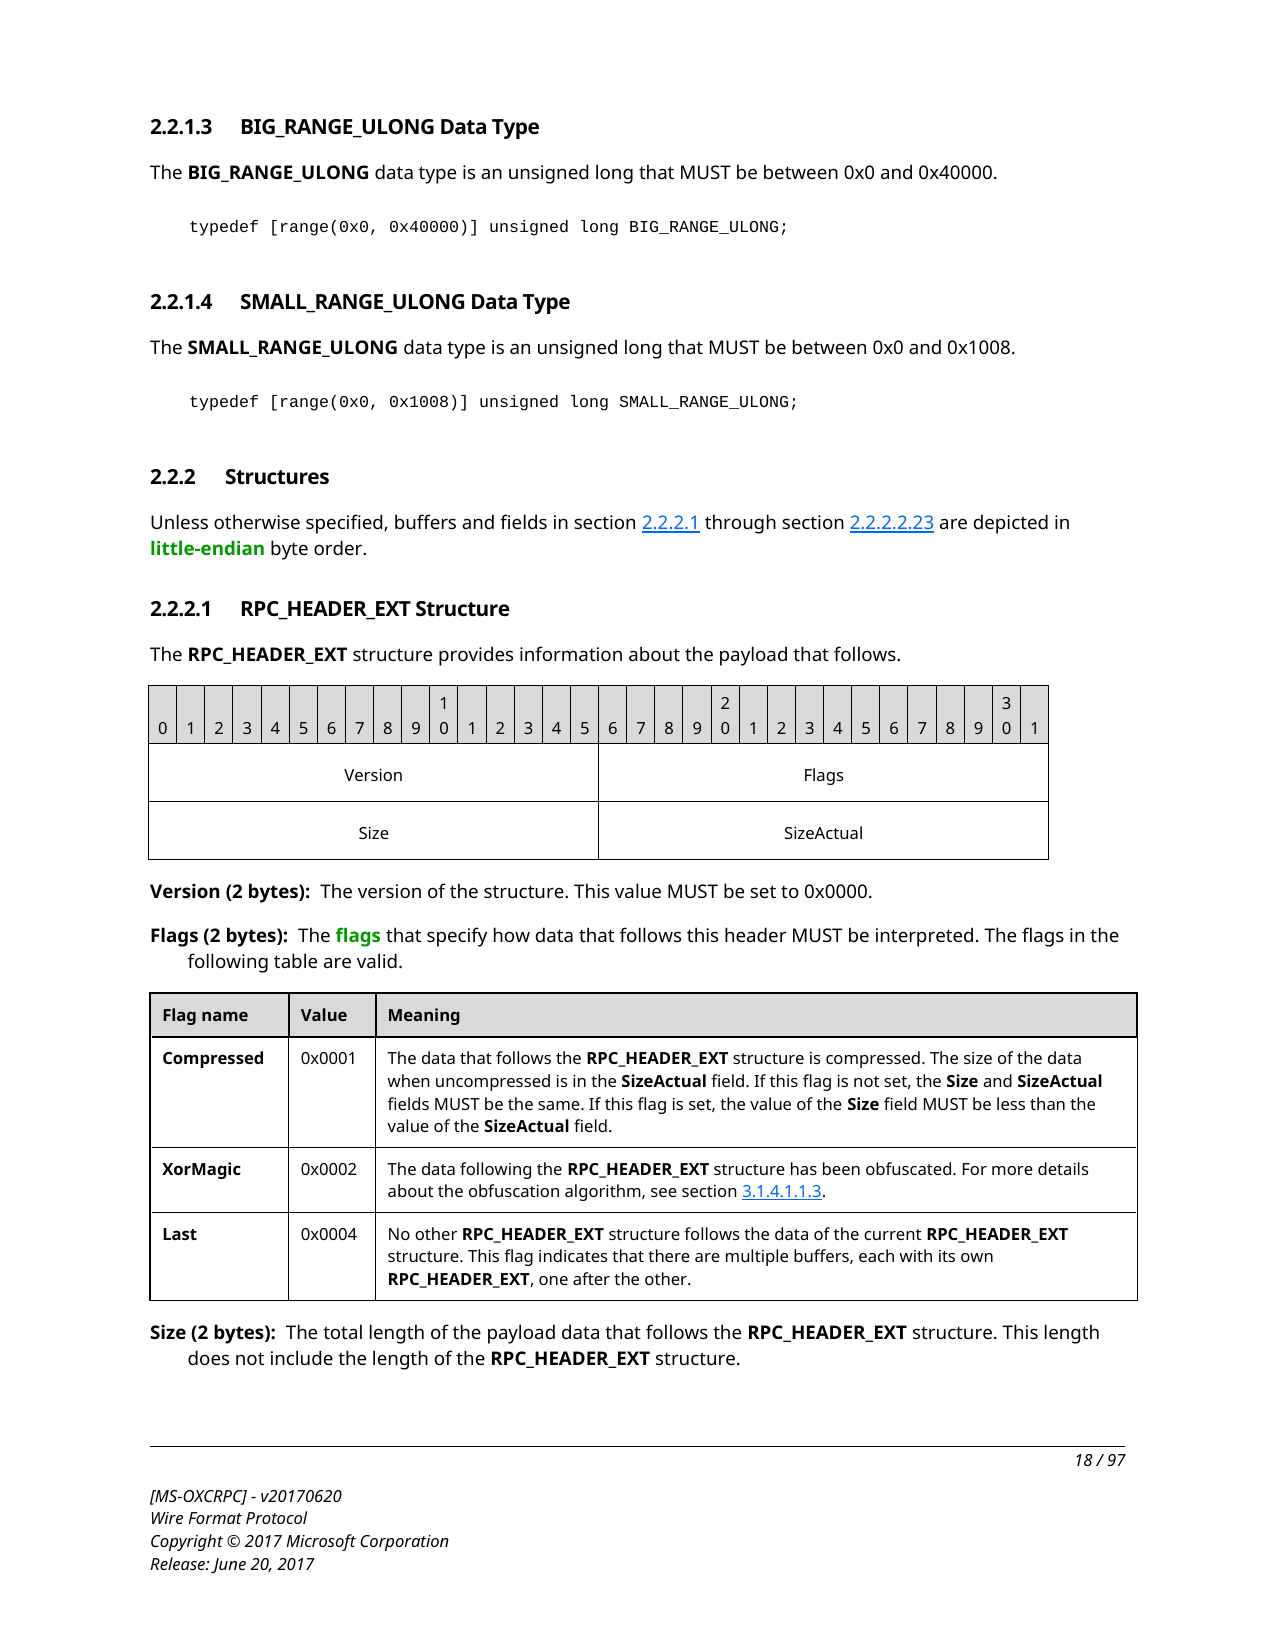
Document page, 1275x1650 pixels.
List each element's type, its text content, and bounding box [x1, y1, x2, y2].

subtitle SMALL_RANGE_ULONG Data Type [150, 287, 1125, 316]
table_cell Version [149, 744, 598, 801]
table_cell The data following the RPC_HEADER_EXT structure has been obfuscated. For more details about the obfuscation algorithm, see section 3.1.4.1.1.3. [376, 1147, 1137, 1212]
text Flags (2 bytes): The flags that specify how data that follows this header MUST be interpreted. The flags in the following table are valid. [150, 922, 1125, 973]
table_header 9 [683, 686, 711, 743]
table_cell Compressed [151, 1037, 288, 1147]
table_header 4 [824, 686, 851, 743]
table_cell 0x0001 [289, 1038, 375, 1147]
table_cell XorMagic [151, 1148, 288, 1212]
table_header 7 [908, 686, 936, 743]
table_header 5 [571, 686, 598, 743]
table_header 4 [262, 686, 289, 743]
table_header 8 [655, 686, 682, 743]
table_header 2 [768, 686, 795, 743]
table_header Value [290, 994, 375, 1036]
table_header 6 [880, 686, 907, 743]
text Unless otherwise specified, buffers and fields in section 2.2.2.1 through section 2.2.2.2.23 are depicted in little-endian byte order. [150, 509, 1125, 561]
table_cell Last [151, 1213, 288, 1300]
table_header 1 [458, 686, 486, 743]
table_header 5 [290, 686, 317, 743]
table_header 3 [233, 686, 261, 743]
text The SMALL_RANGE_ULONG data type is an unsigned long that MUST be between 0x0 and 0x1008. [150, 334, 1125, 360]
table_header 2 [487, 686, 514, 743]
table_header Flag name [151, 994, 288, 1036]
table_header 8 [374, 686, 401, 743]
table_cell No other RPC_HEADER_EXT structure follows the data of the current RPC_HEADER_EXT structure. This flag indicates that there are multiple buffers, each with its own RPC_HEADER_EXT, one after the other. [376, 1212, 1137, 1300]
table_header 2 0 [712, 686, 739, 743]
text Version (2 bytes): The version of the structure. This value MUST be set to 0x0000. [150, 878, 1125, 904]
text Size (2 bytes): The total length of the payload data that follows the RPC_HEADER_EXT structure. This length does not include the length of the RPC_HEADER_EXT structure. [150, 1319, 1125, 1371]
table_cell The data that follows the RPC_HEADER_EXT structure is compressed. The size of the data when uncompressed is in the SizeActual field. If this flag is not set, the Size and SizeActual fields MUST be the same. If this flag is set, the value of the Size field MUST be less than the value of the SizeActual field. [376, 1038, 1137, 1147]
table_cell SizeActual [599, 802, 1048, 858]
table_cell Size [149, 802, 598, 858]
subtitle Structures [150, 462, 1125, 491]
table_header 3 0 [993, 686, 1020, 743]
table_header 5 [852, 686, 879, 743]
text The BIG_RANGE_ULONG data type is an unsigned long that MUST be between 0x0 and 0x40000. [150, 160, 1125, 185]
table_header 1 [740, 686, 767, 743]
table_header 7 [346, 686, 373, 743]
table_header 7 [627, 686, 654, 743]
text typedef [range(0x0, 0x40000)] unsigned long BIG_RANGE_ULONG; [175, 210, 1137, 248]
table_header 3 [515, 686, 542, 743]
table_header 1 [1021, 686, 1048, 743]
subtitle RPC_HEADER_EXT Structure [150, 594, 1125, 622]
table_header 9 [402, 686, 429, 743]
table_header 3 [796, 686, 823, 743]
table_cell 0x0002 [289, 1148, 375, 1212]
table_header 2 [205, 686, 232, 743]
table_header 9 [965, 686, 992, 743]
table_cell 0x0004 [289, 1213, 375, 1300]
table_header 8 [937, 686, 964, 743]
table_header 6 [599, 686, 626, 743]
text typedef [range(0x0, 0x1008)] unsigned long SMALL_RANGE_ULONG; [175, 385, 1137, 423]
table_header Meaning [377, 994, 1136, 1036]
subtitle BIG_RANGE_ULONG Data Type [150, 112, 1125, 141]
table_header 6 [318, 686, 345, 743]
table_header 1 0 [430, 686, 457, 743]
table_cell Flags [599, 744, 1048, 801]
text The RPC_HEADER_EXT structure provides information about the payload that follows. [150, 641, 1125, 667]
table_header 1 [177, 686, 204, 743]
table_header 0 [149, 686, 176, 743]
table_header 4 [543, 686, 570, 743]
